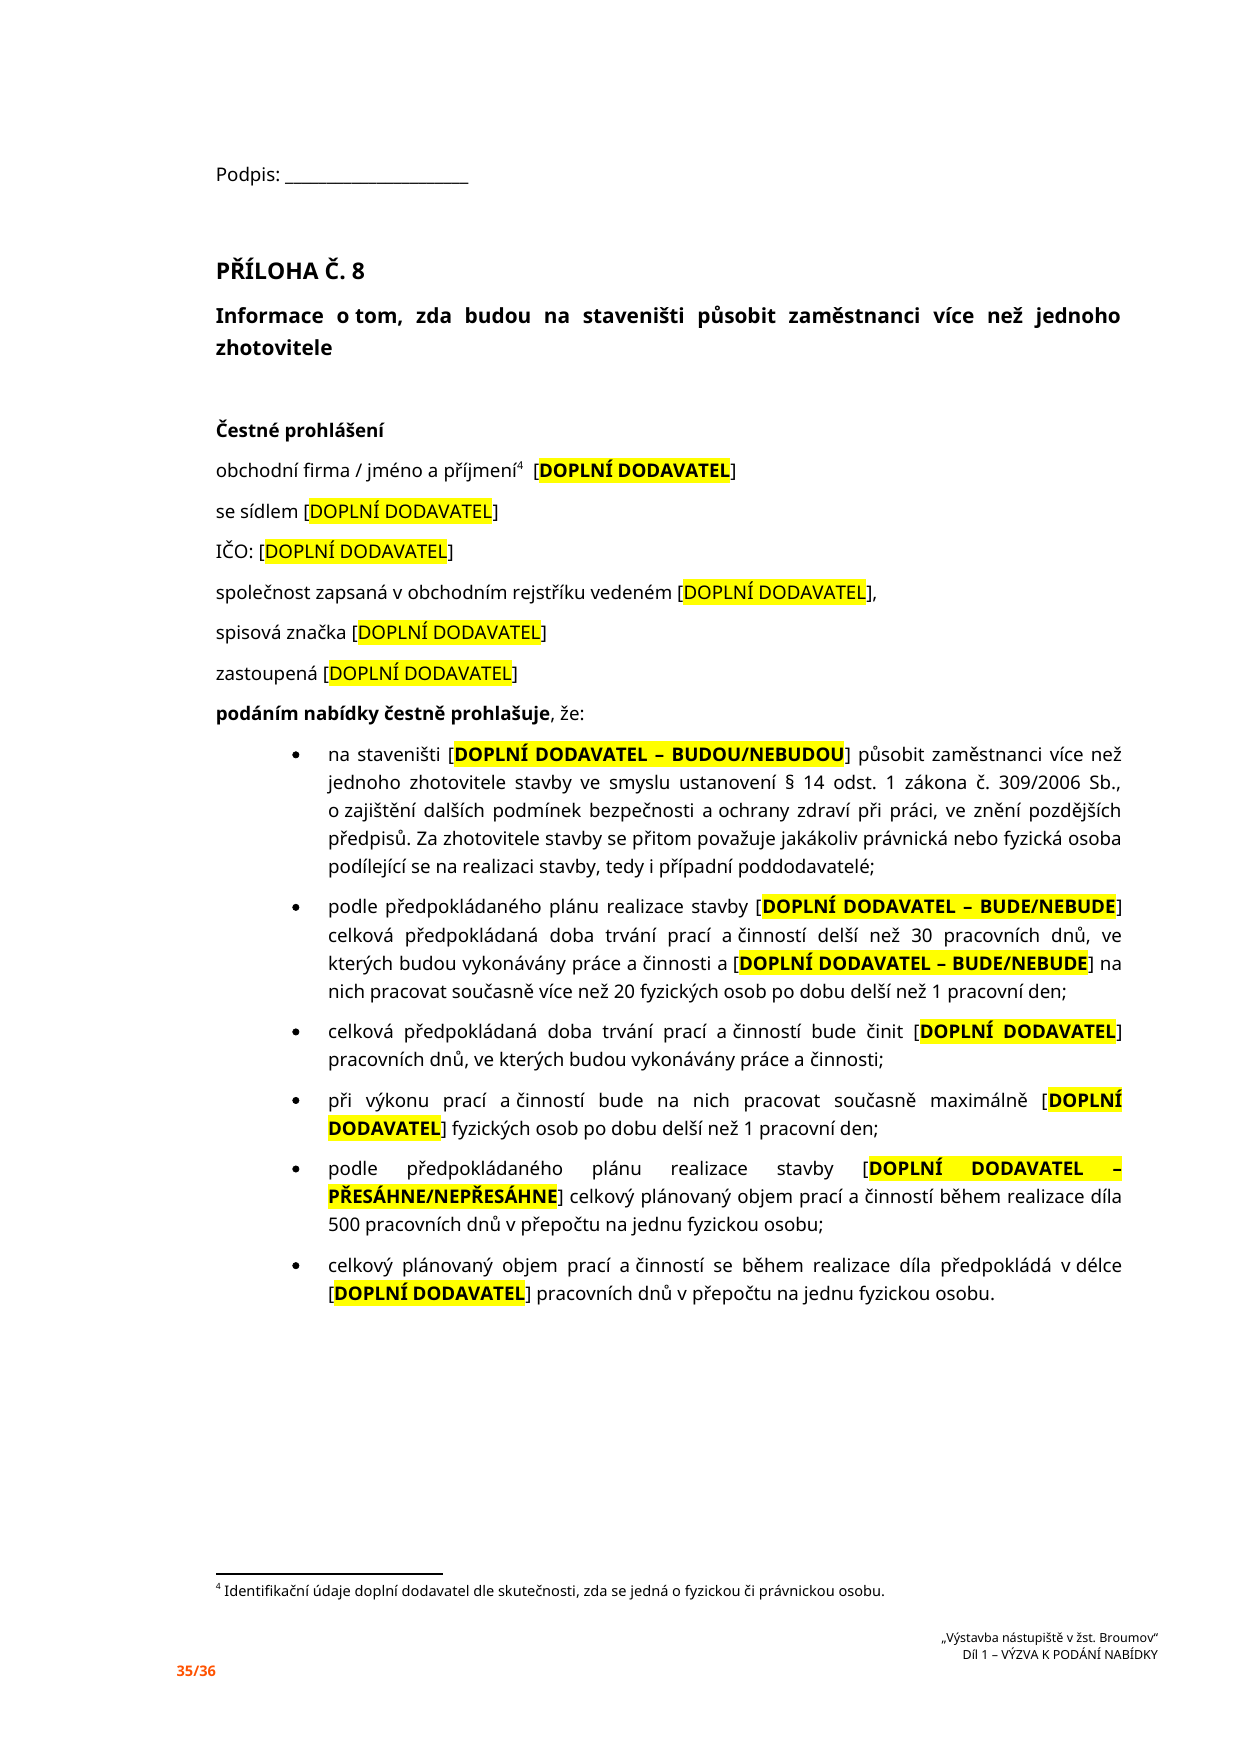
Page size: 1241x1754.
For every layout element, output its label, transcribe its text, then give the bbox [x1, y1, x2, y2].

text IČO: [DOPLNÍ DODAVATEL] [447, 539, 1122, 564]
text obchodní firma / jméno a příjmení [DOPLNÍ DODAVATEL] [730, 458, 1122, 483]
text spisová značka [DOPLNÍ DODAVATEL] [216, 620, 358, 645]
text při výkonu prací a činností bude na nich pracovat současně maximálně [DOPLNÍ DODAVATEL] fyzických osob po dobu delší než 1 pracovní den; [292, 1087, 1122, 1141]
text Čestné prohlášení [216, 417, 1122, 443]
text se sídlem [DOPLNÍ DODAVATEL] [216, 498, 309, 524]
text Informace o tom, zda budou na staveništi působit zaměstnanci více než jednoho zhotovitele [216, 302, 1122, 361]
text společnost zapsaná v obchodním rejstříku vedeném [DOPLNÍ DODAVATEL], [216, 579, 683, 605]
text podle předpokládaného plánu realizace stavby [DOPLNÍ DODAVATEL – BUDE/NEBUDE] celková předpokládaná doba trvání prací a činností delší než 30 pracovních dnů, ve kterých budou vykonávány práce a činnosti a [DOPLNÍ DODAVATEL – BUDE/NEBUDE] na nich pracovat současně více než 20 fyzických osob po dobu delší než 1 pracovní den; [292, 894, 1122, 1003]
text zastoupená [DOPLNÍ DODAVATEL] [216, 660, 329, 686]
text podle předpokládaného plánu realizace stavby [DOPLNÍ DODAVATEL – PŘESÁHNE/NEPŘESÁHNE] celkový plánovaný objem prací a činností během realizace díla 500 pracovních dnů v přepočtu na jednu fyzickou osobu; [292, 1156, 1122, 1237]
text celková předpokládaná doba trvání prací a činností bude činit [DOPLNÍ DODAVATEL] pracovních dnů, ve kterých budou vykonávány práce a činnosti; [292, 1018, 1122, 1072]
text zastoupená [DOPLNÍ DODAVATEL] [512, 660, 1122, 686]
text společnost zapsaná v obchodním rejstříku vedeném [DOPLNÍ DODAVATEL], [866, 579, 1122, 605]
text Podpis: ______________________ [216, 161, 1122, 187]
text Příloha č. 8 [216, 255, 1122, 286]
text na staveništi [DOPLNÍ DODAVATEL – BUDOU/NEBUDOU] působit zaměstnanci více než jednoho zhotovitele stavby ve smyslu ustanovení § 14 odst. 1 zákona č. 309/2006 Sb., o zajištění dalších podmínek bezpečnosti a ochrany zdraví při práci, ve znění pozdějších předpisů. Za zhotovitele stavby se přitom považuje jakákoliv právnická nebo fyzická osoba podílející se na realizaci stavby, tedy i případní poddodavatelé; [292, 741, 1122, 879]
text obchodní firma / jméno a příjmení [DOPLNÍ DODAVATEL] [216, 458, 539, 483]
text se sídlem [DOPLNÍ DODAVATEL] [492, 498, 1122, 524]
text celkový plánovaný objem prací a činností se během realizace díla předpokládá v délce [DOPLNÍ DODAVATEL] pracovních dnů v přepočtu na jednu fyzickou osobu. [292, 1252, 1122, 1306]
text podáním nabídky čestně prohlašuje, že: [216, 701, 1122, 726]
text spisová značka [DOPLNÍ DODAVATEL] [541, 620, 1122, 645]
